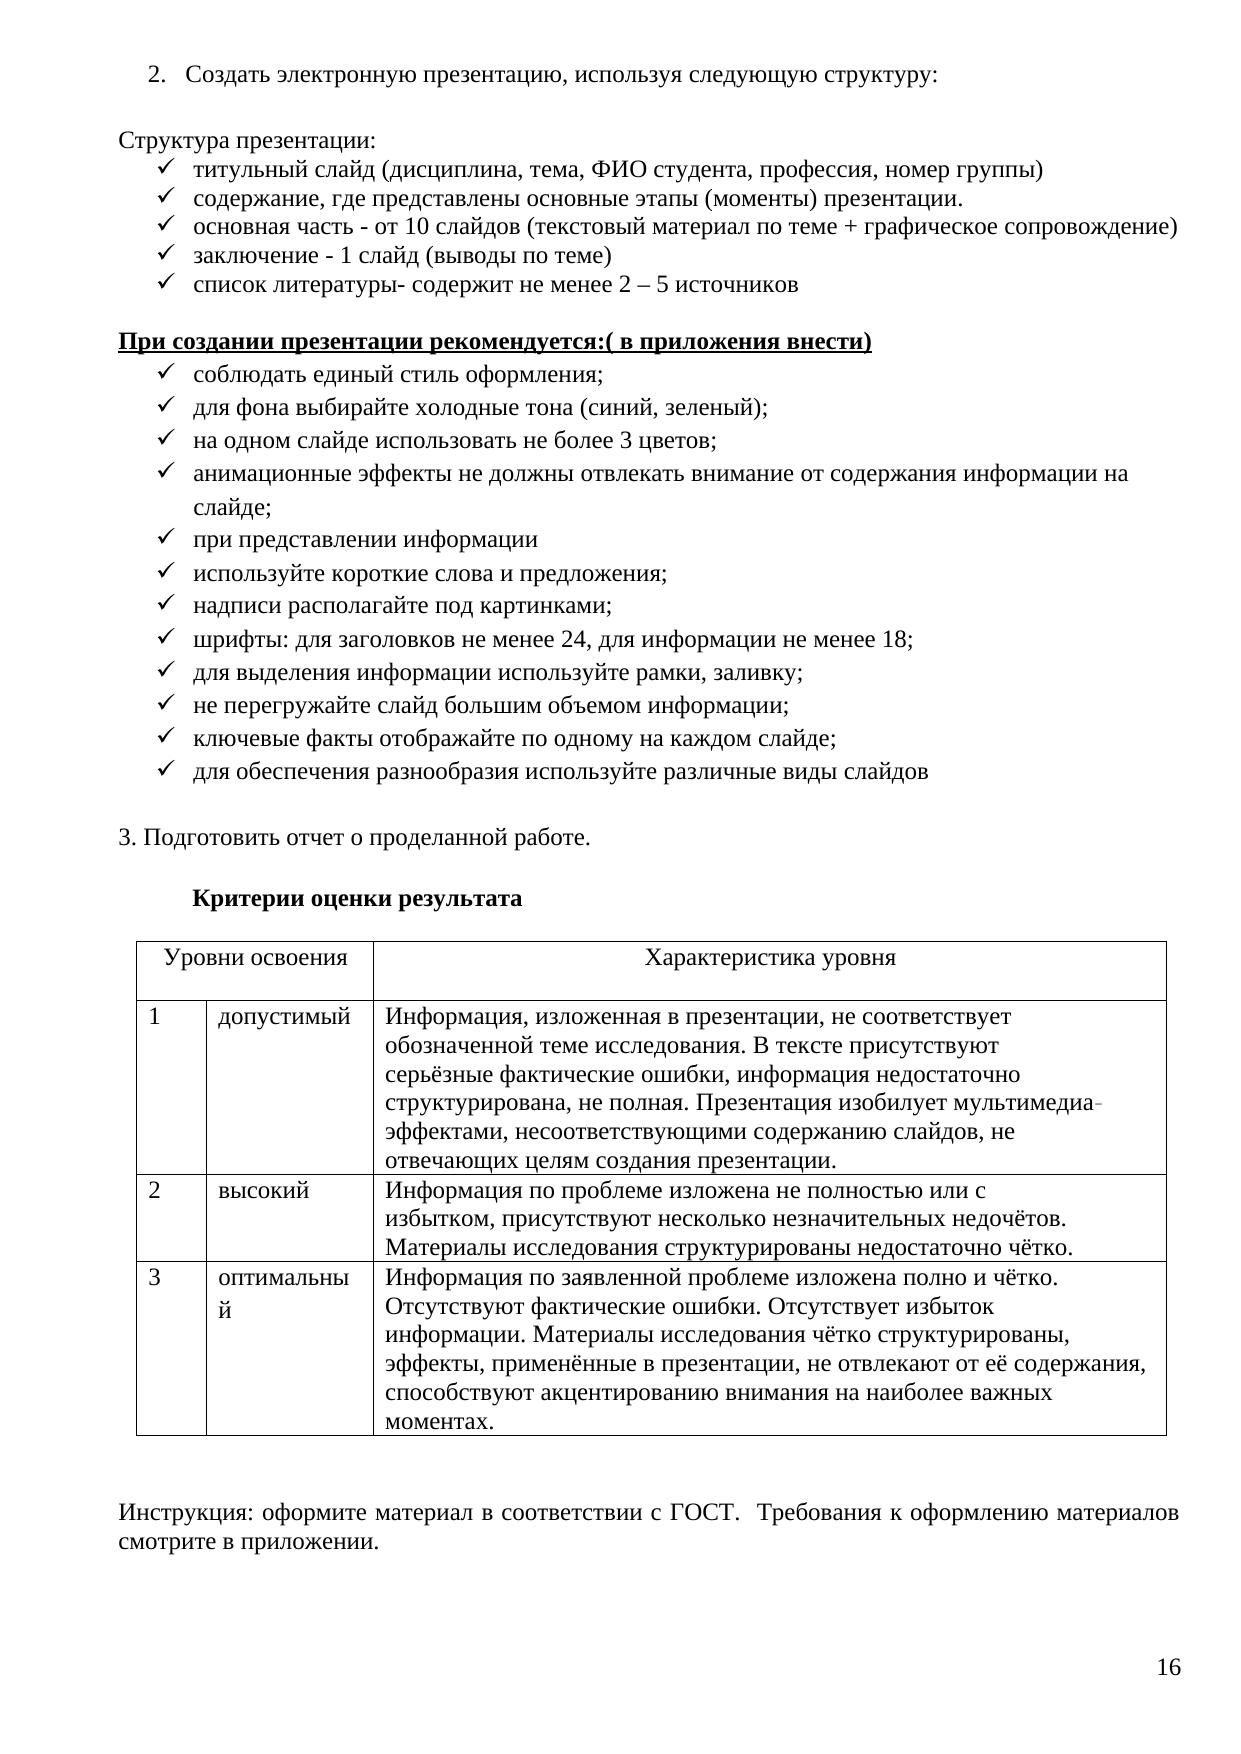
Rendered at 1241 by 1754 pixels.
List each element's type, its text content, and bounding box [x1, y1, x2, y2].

list ключевые факты отображайте по одному на каждом слайде; [156, 723, 1181, 751]
table_cell 3 [137, 1262, 206, 1434]
table_header Уровни освоения [137, 942, 373, 1000]
text 3. Подготовить отчет о проделанной работе. [118, 822, 1181, 851]
list для фона выбирайте холодные тона (синий, зеленый); [156, 392, 1181, 421]
list для выделения информации используйте рамки, заливку; [156, 657, 1181, 685]
table_cell Информация, изложенная в презентации, не соответствует обозначенной теме исследования. В тексте присутствуют серьёзные фактические ошибки, информация недостаточно структурирована, не полная. Презентация изобилует мультимедиа-эффектами, несоответствующими содержанию слайдов, не отвечающих целям создания презентации. [374, 1001, 1166, 1174]
list титульный слайд (дисциплина, тема, ФИО студента, профессия, номер группы) [156, 154, 1181, 183]
text Критерии оценки результата [118, 883, 1181, 912]
table_cell 2 [137, 1175, 206, 1261]
table_cell оптимальный [207, 1262, 373, 1434]
table_cell 1 [137, 1001, 206, 1174]
list шрифты: для заголовков не менее 24, для информации не менее 18; [156, 624, 1181, 652]
text При создании презентации рекомендуется:( в приложения внести) [118, 326, 1181, 355]
list основная часть - от 10 слайдов (текстовый материал по теме + графическое сопровождение) [156, 211, 1181, 240]
list заключение - 1 слайд (выводы по теме) [156, 240, 1181, 269]
table_header Характеристика уровня [374, 942, 1166, 1000]
list надписи располагайте под картинками; [156, 591, 1181, 619]
list используйте короткие слова и предложения; [156, 558, 1181, 586]
text Структура презентации: [118, 125, 1181, 154]
list не перегружайте слайд большим объемом информации; [156, 690, 1181, 718]
list соблюдать единый стиль оформления; [156, 359, 1181, 388]
list для обеспечения разнообразия используйте различные виды слайдов [156, 756, 1181, 784]
table_cell Информация по заявленной проблеме изложена полно и чётко. Отсутствуют фактические ошибки. Отсутствует избыток информации. Материалы исследования чётко структурированы, эффекты, применённые в презентации, не отвлекают от её содержания, способствуют акцентированию внимания на наиболее важных моментах. [374, 1262, 1166, 1434]
list содержание, где представлены основные этапы (моменты) презентации. [156, 183, 1181, 211]
text Инструкция: оформите материал в соответствии с ГОСТ. Требования к оформлению материалов смотрите в приложении. [118, 1497, 1181, 1555]
table_cell допустимый [207, 1001, 373, 1174]
list Создать электронную презентацию, используя следующую структуру: [148, 59, 1181, 88]
table_cell высокий [207, 1175, 373, 1261]
list список литературы- содержит не менее 2 – 5 источников [156, 269, 1181, 298]
list анимационные эффекты не должны отвлекать внимание от содержания информации на слайде; [156, 458, 1181, 520]
table_cell Информация по проблеме изложена не полностью или с избытком, присутствуют несколько незначительных недочётов. Материалы исследования структурированы недостаточно чётко. [374, 1175, 1166, 1261]
list при представлении информации [156, 524, 1181, 553]
list на одном слайде использовать не более 3 цветов; [156, 426, 1181, 454]
